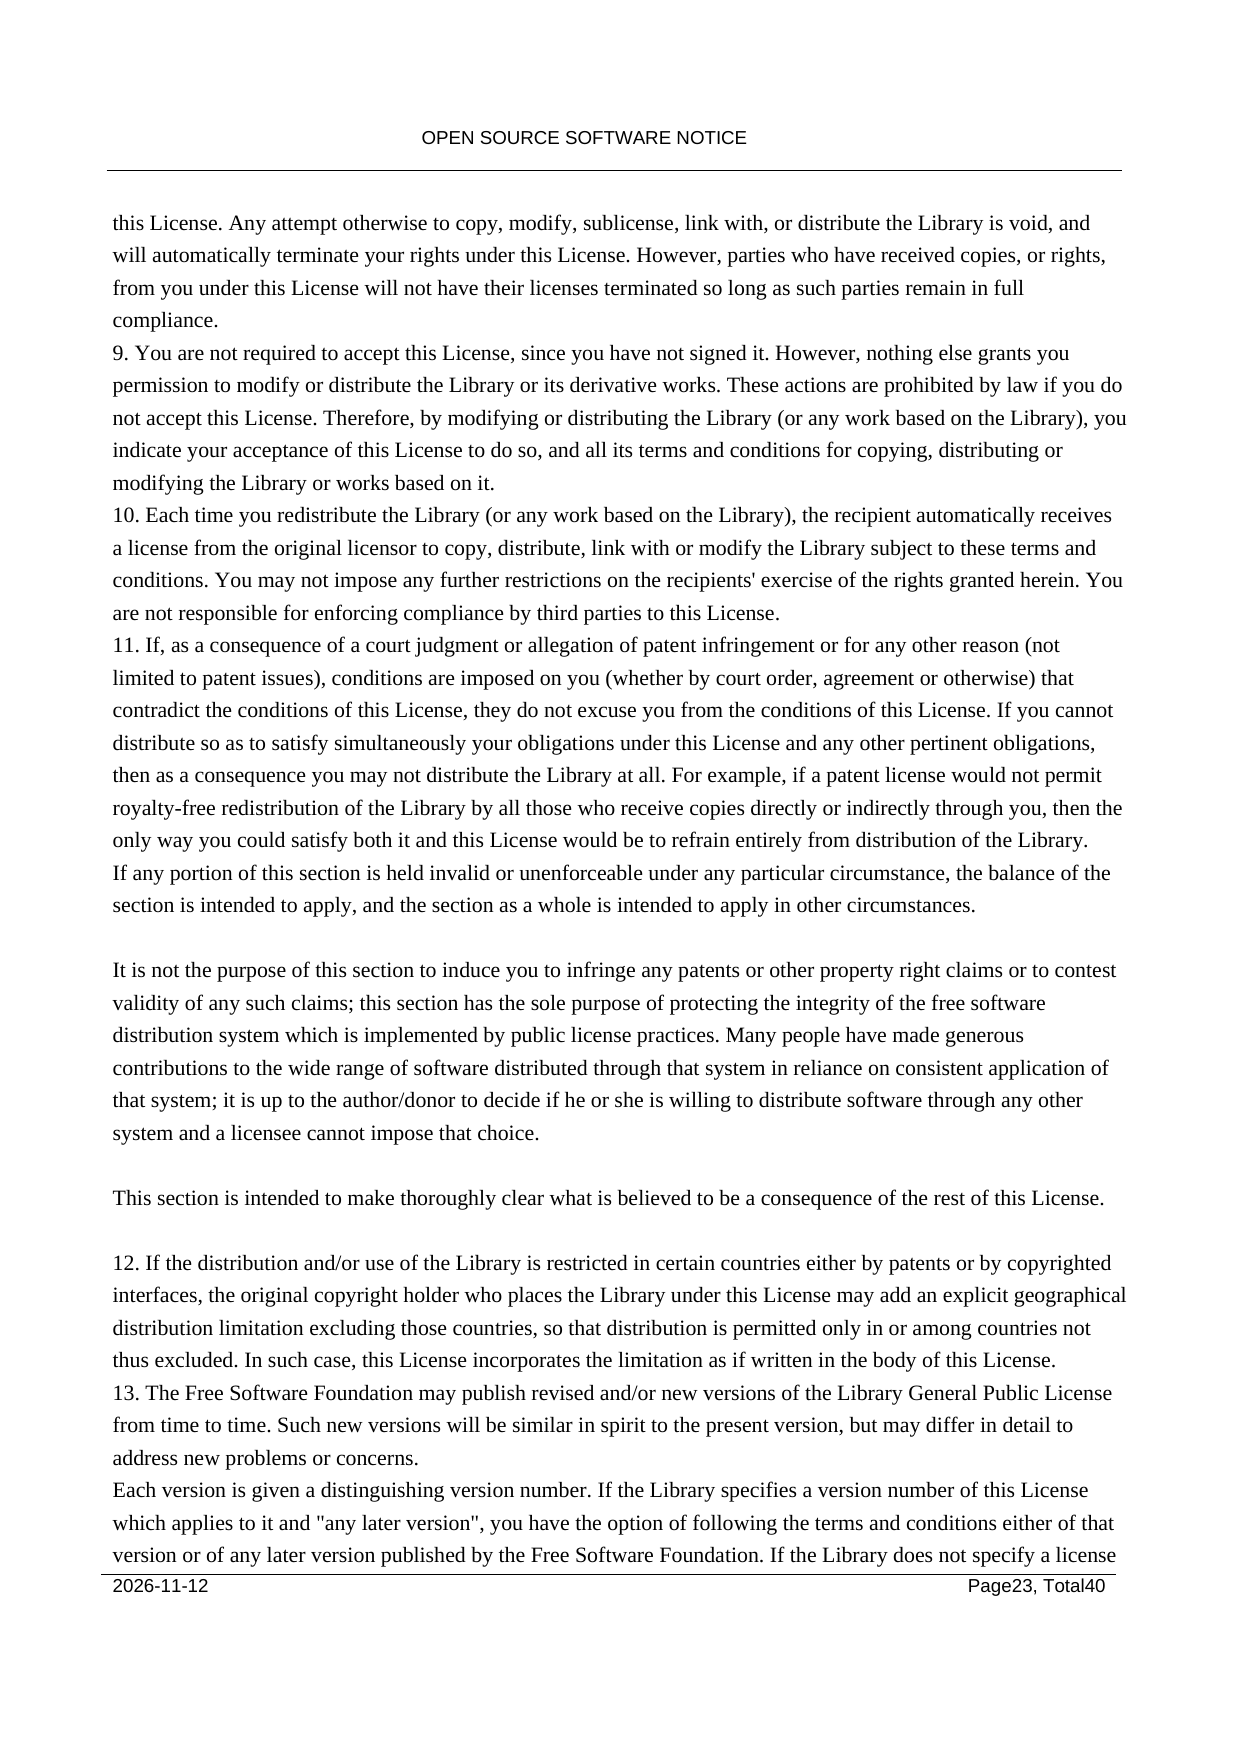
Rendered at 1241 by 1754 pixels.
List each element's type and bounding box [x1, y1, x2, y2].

text [112, 206, 1128, 1571]
